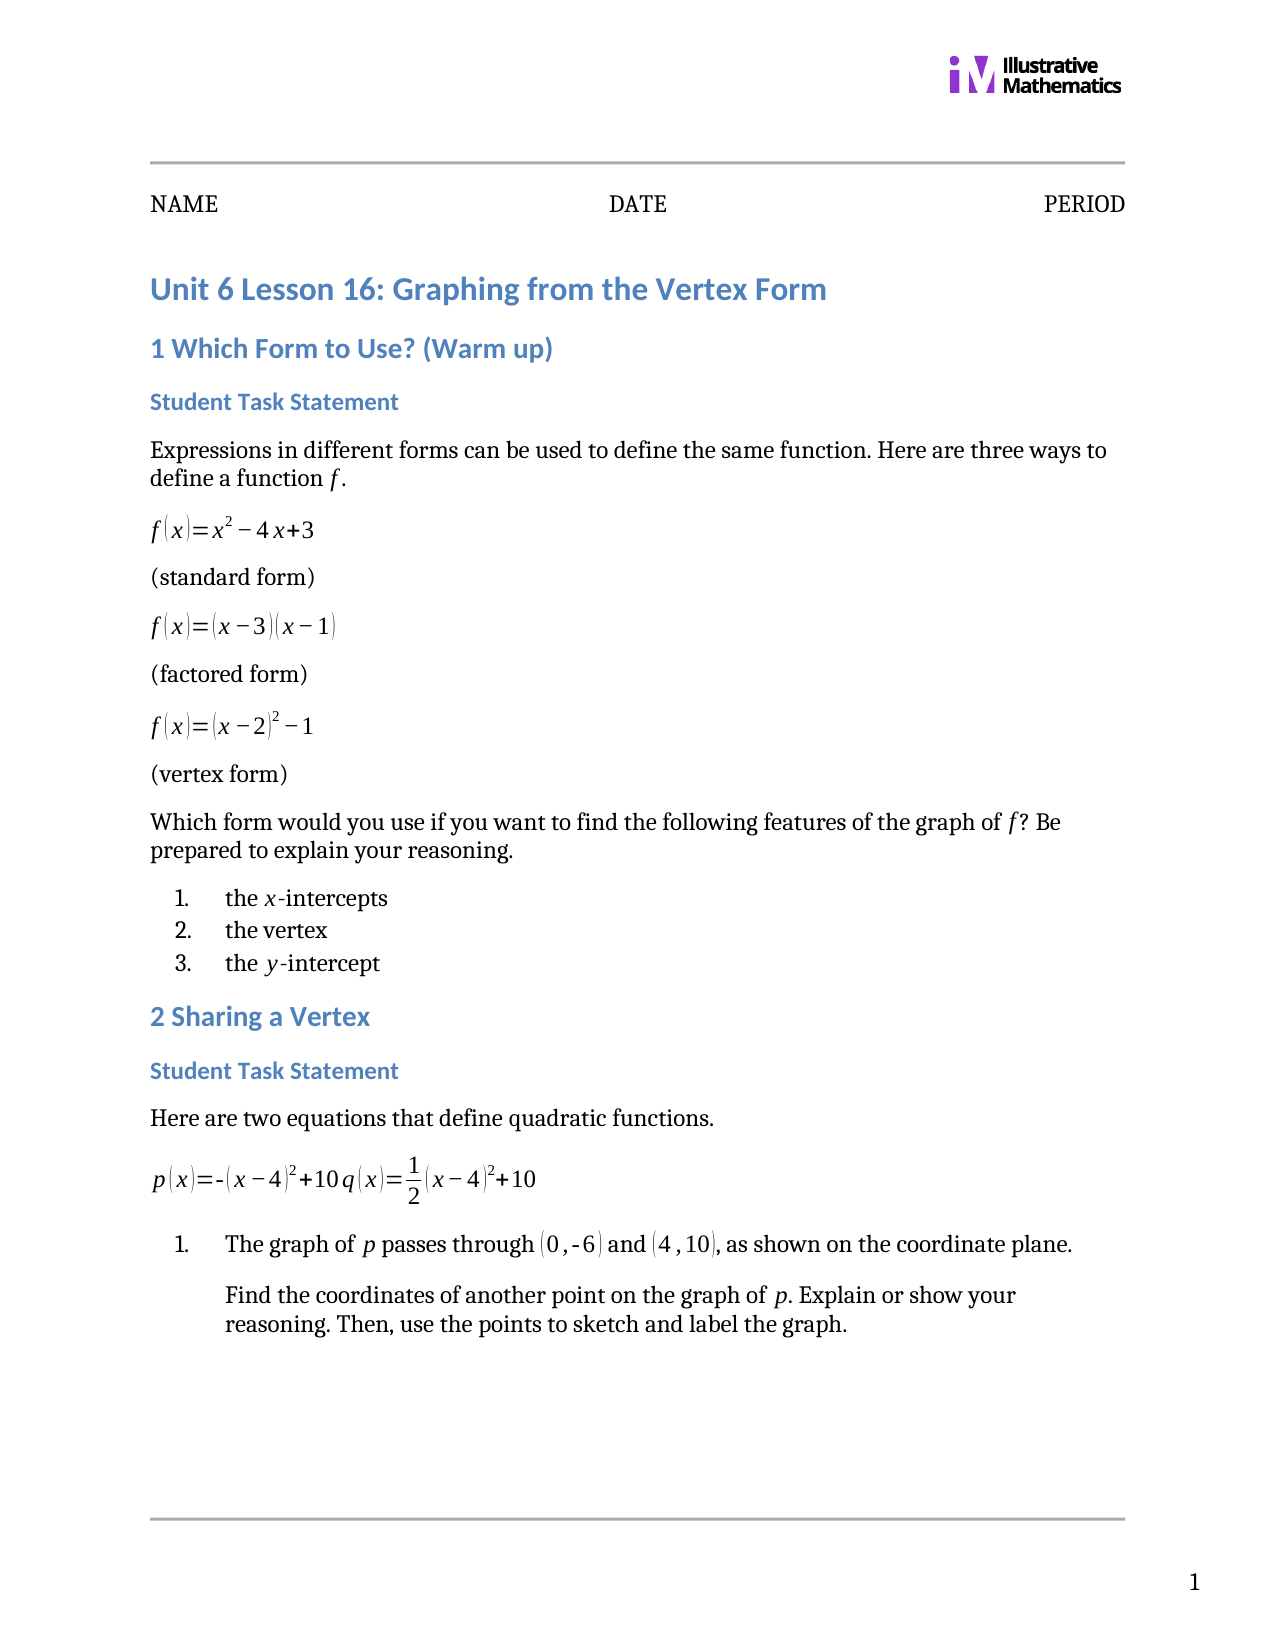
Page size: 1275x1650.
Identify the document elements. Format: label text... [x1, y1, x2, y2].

list the -intercept [175, 949, 1125, 978]
subtitle 1 Which Form to Use? (Warm up) [150, 330, 1125, 366]
subtitle Student Task Statement [150, 386, 1125, 417]
picture [949, 55, 1121, 93]
text Expressions in different forms can be used to define the same function. Here are three ways to define a function . [150, 436, 1125, 493]
text Which form would you use if you want to find the following features of the graph of ? Be prepared to explain your reasoning. [150, 808, 1125, 865]
text (factored form) [150, 660, 1125, 689]
list Find the coordinates of another point on the graph of . Explain or show your reasoning. Then, use the points to sketch and label the graph. [175, 1281, 1125, 1338]
subtitle Student Task Statement [150, 1055, 1125, 1085]
text (vertex form) [150, 760, 1125, 789]
list The graph of passes through and , as shown on the coordinate plane. [175, 1229, 1125, 1260]
text Here are two equations that define quadratic functions. [150, 1104, 1125, 1133]
subtitle 2 Sharing a Vertex [150, 998, 1125, 1034]
list the vertex [175, 916, 1125, 945]
subtitle Unit 6 Lesson 16: Graphing from the Vertex Form [150, 268, 1125, 309]
text (standard form) [150, 563, 1125, 592]
list the -intercepts [175, 884, 1125, 913]
